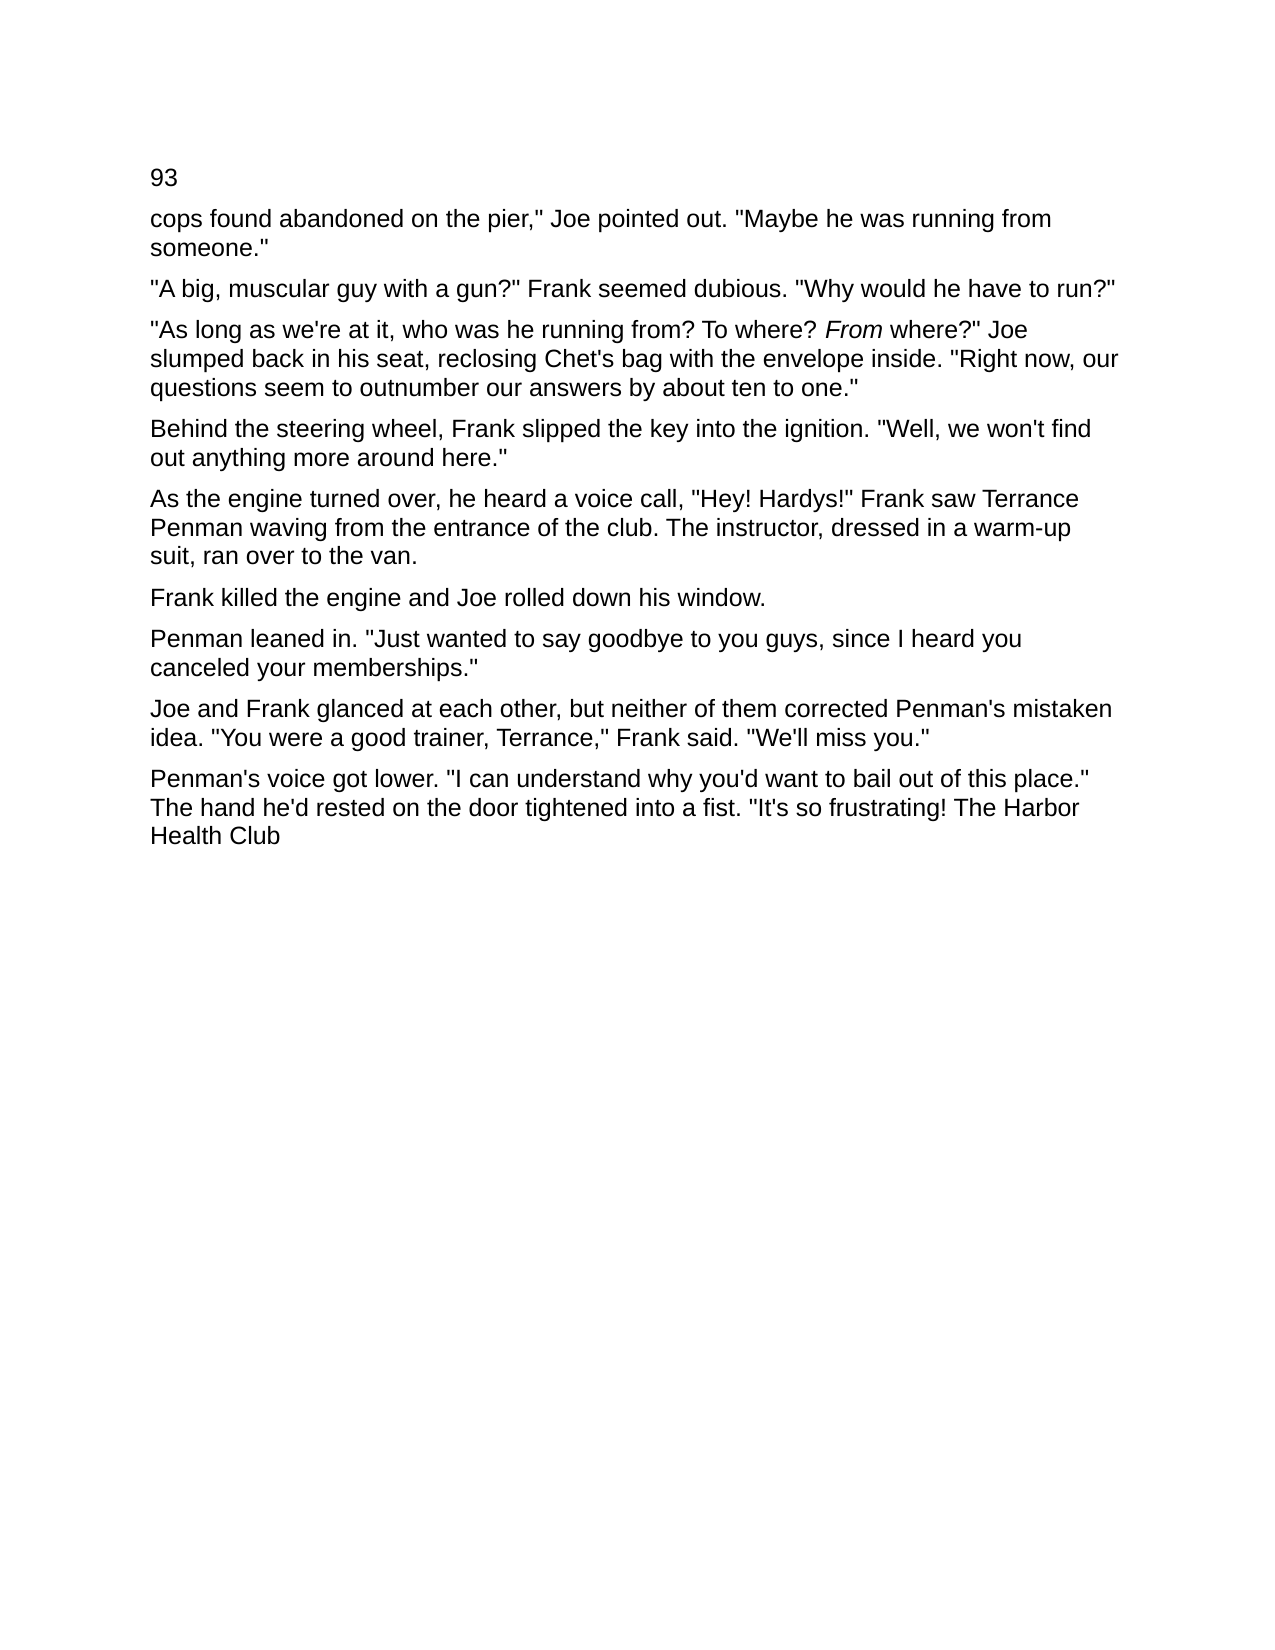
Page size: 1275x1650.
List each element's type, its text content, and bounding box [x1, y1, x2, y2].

text Joe and Frank glanced at each other, but neither of them corrected Penman's mistaken idea. "You were a good trainer, Terrance," Frank said. "We'll miss you." [150, 694, 1125, 751]
text Penman leaned in. "Just wanted to say goodbye to you guys, since I heard you canceled your memberships." [150, 624, 1125, 681]
text 93 [150, 162, 1125, 191]
text "A big, muscular guy with a gun?" Frank seemed dubious. "Why would he have to run?" [150, 274, 1125, 302]
text Frank killed the engine and Joe rolled down his window. [150, 582, 1125, 611]
text As the engine turned over, he heard a voice call, "Hey! Hardys!" Frank saw Terrance Penman waving from the entrance of the club. The instructor, dressed in a warm-up suit, ran over to the van. [150, 484, 1125, 570]
text "As long as we're at it, who was he running from? To where? From where?" Joe slumped back in his seat, reclosing Chet's bag with the envelope inside. "Right now, our questions seem to outnumber our answers by about ten to one." [150, 315, 1125, 401]
text cops found abandoned on the pier," Joe pointed out. "Maybe he was running from someone." [150, 204, 1125, 261]
text Behind the steering wheel, Frank slipped the key into the ignition. "Well, we won't find out anything more around here." [150, 414, 1125, 471]
text Penman's voice got lower. "I can understand why you'd want to bail out of this place." The hand he'd rested on the door tightened into a fist. "It's so frustrating! The Harbor Health Club [150, 764, 1125, 850]
